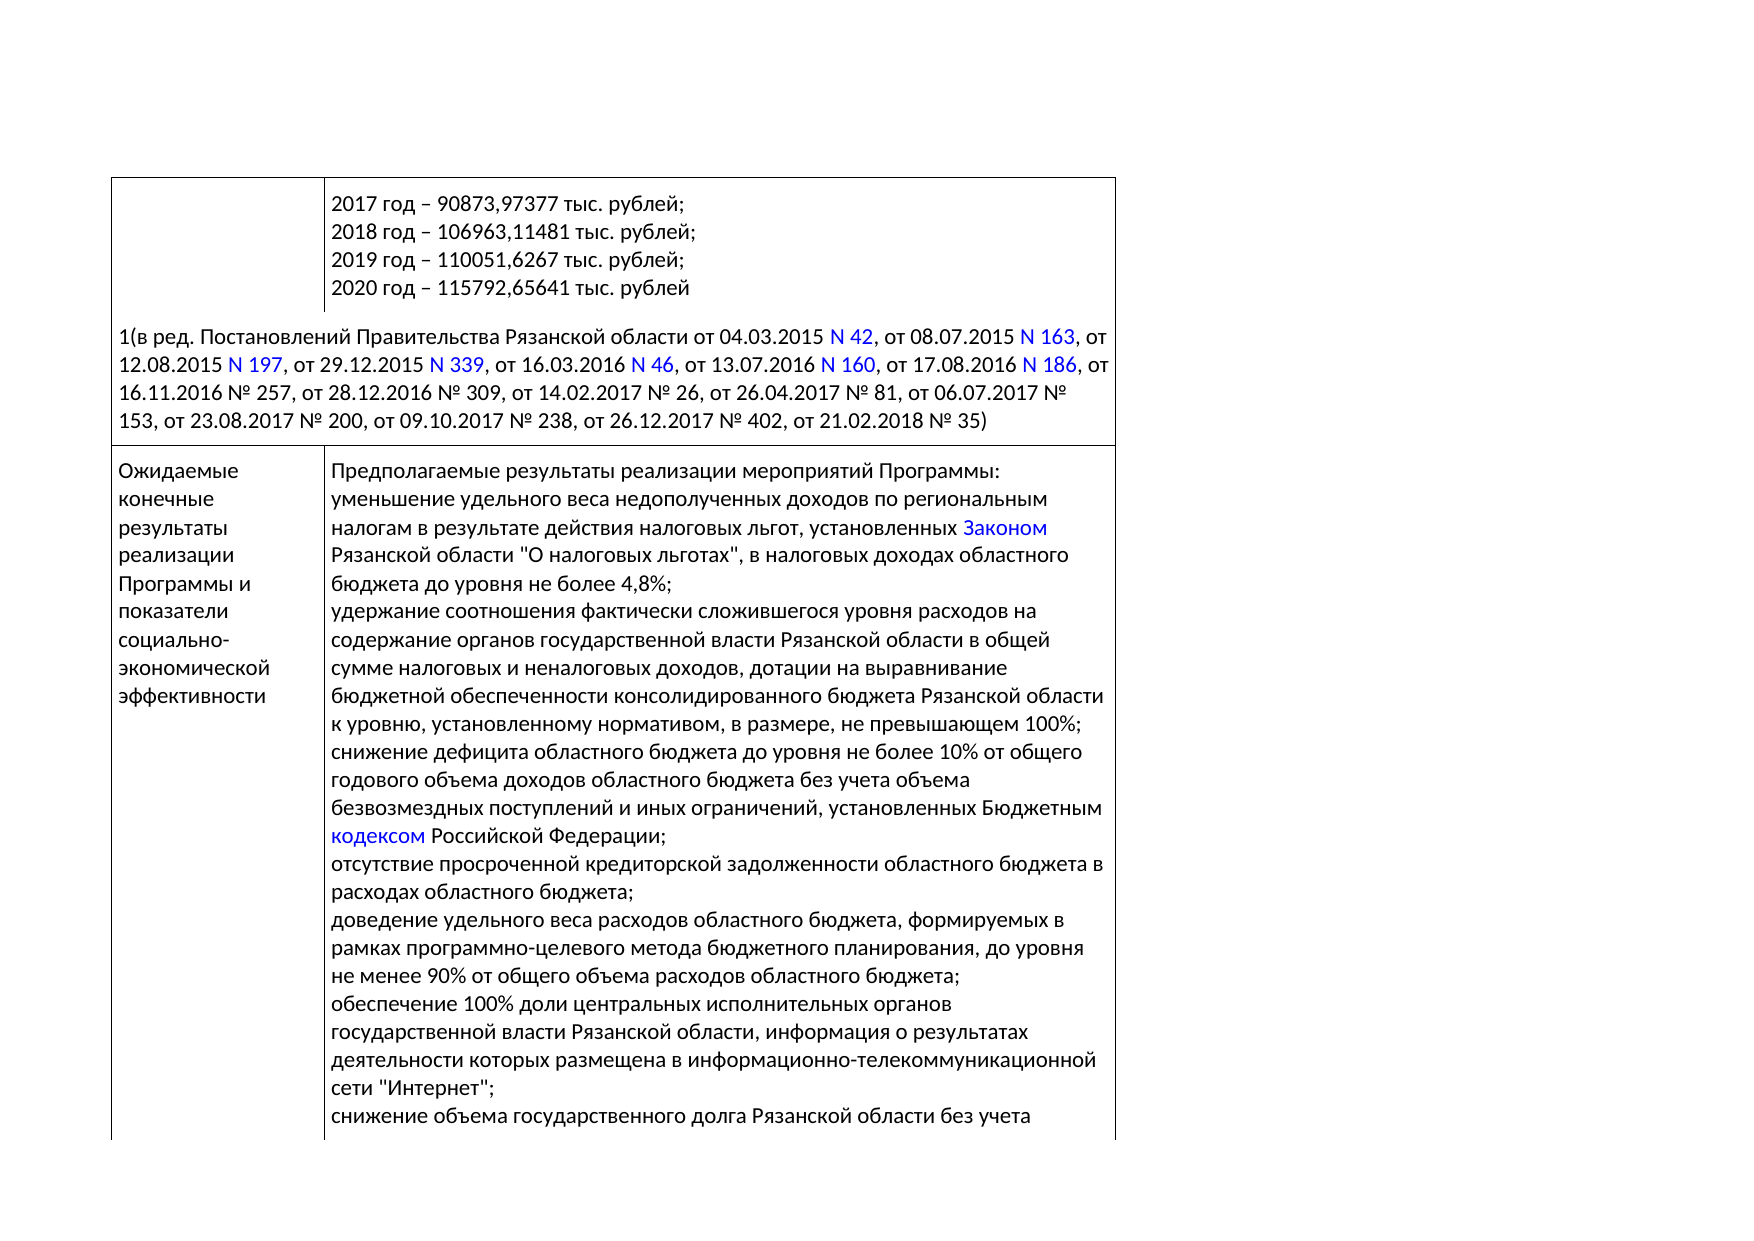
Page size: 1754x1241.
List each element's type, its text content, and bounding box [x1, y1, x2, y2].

table_cell 1(в ред. Постановлений Правительства Рязанской области от 04.03.2015 N 42, от 08.07.2015 N 163, от 12.08.2015 N 197, от 29.12.2015 N 339, от 16.03.2016 N 46, от 13.07.2016 N 160, от 17.08.2016 N 186, от 16.11.2016 № 257, от 28.12.2016 № 309, от 14.02.2017 № 26, от 26.04.2017 № 81, от 06.07.2017 № 153, от 23.08.2017 № 200, от 09.10.2017 № 238, от 26.12.2017 № 402, от 21.02.2018 № 35) [112, 312, 1115, 445]
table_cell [112, 446, 324, 1140]
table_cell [112, 178, 324, 312]
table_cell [325, 446, 1115, 1140]
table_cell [325, 178, 1115, 312]
